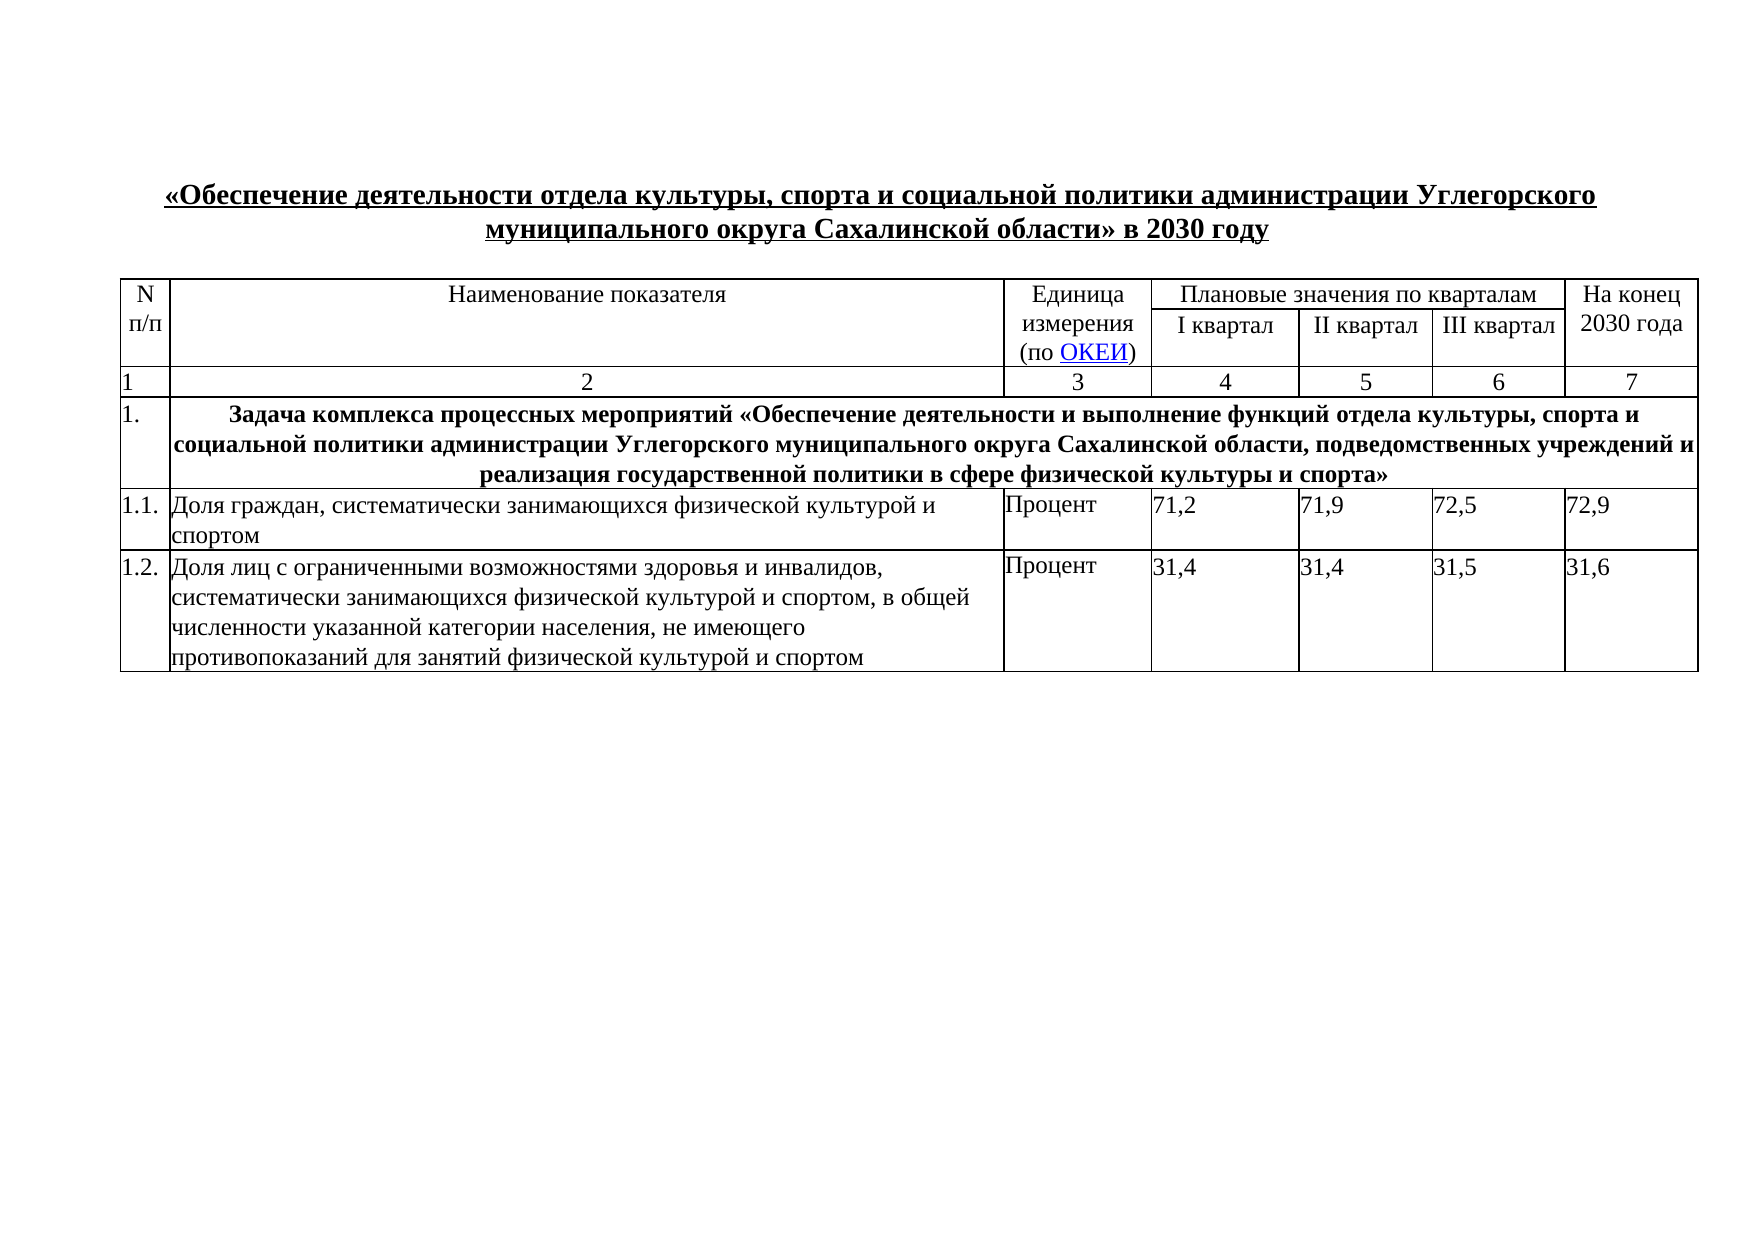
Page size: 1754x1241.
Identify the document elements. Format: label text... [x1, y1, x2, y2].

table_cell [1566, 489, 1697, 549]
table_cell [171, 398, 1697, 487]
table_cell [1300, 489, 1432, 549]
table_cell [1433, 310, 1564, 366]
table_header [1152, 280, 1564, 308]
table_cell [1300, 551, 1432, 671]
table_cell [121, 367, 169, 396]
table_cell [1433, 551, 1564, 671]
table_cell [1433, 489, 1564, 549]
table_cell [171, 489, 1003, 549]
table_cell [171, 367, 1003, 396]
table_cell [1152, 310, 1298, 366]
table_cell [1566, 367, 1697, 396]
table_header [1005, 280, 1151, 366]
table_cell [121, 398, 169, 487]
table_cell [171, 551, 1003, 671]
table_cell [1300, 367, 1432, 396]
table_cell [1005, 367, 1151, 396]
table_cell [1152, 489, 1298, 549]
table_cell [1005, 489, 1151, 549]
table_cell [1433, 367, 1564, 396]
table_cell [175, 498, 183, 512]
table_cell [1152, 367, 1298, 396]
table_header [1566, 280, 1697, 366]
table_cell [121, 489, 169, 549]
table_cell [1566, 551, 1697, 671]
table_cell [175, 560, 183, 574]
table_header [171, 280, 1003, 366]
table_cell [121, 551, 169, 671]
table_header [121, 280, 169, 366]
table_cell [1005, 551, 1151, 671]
text «Обеспечение деятельности отдела культуры, спорта и социальной политики администрации Углегорского муниципального округа Сахалинской области» в 2030 году [118, 177, 1636, 244]
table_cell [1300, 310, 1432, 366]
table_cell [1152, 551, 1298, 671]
